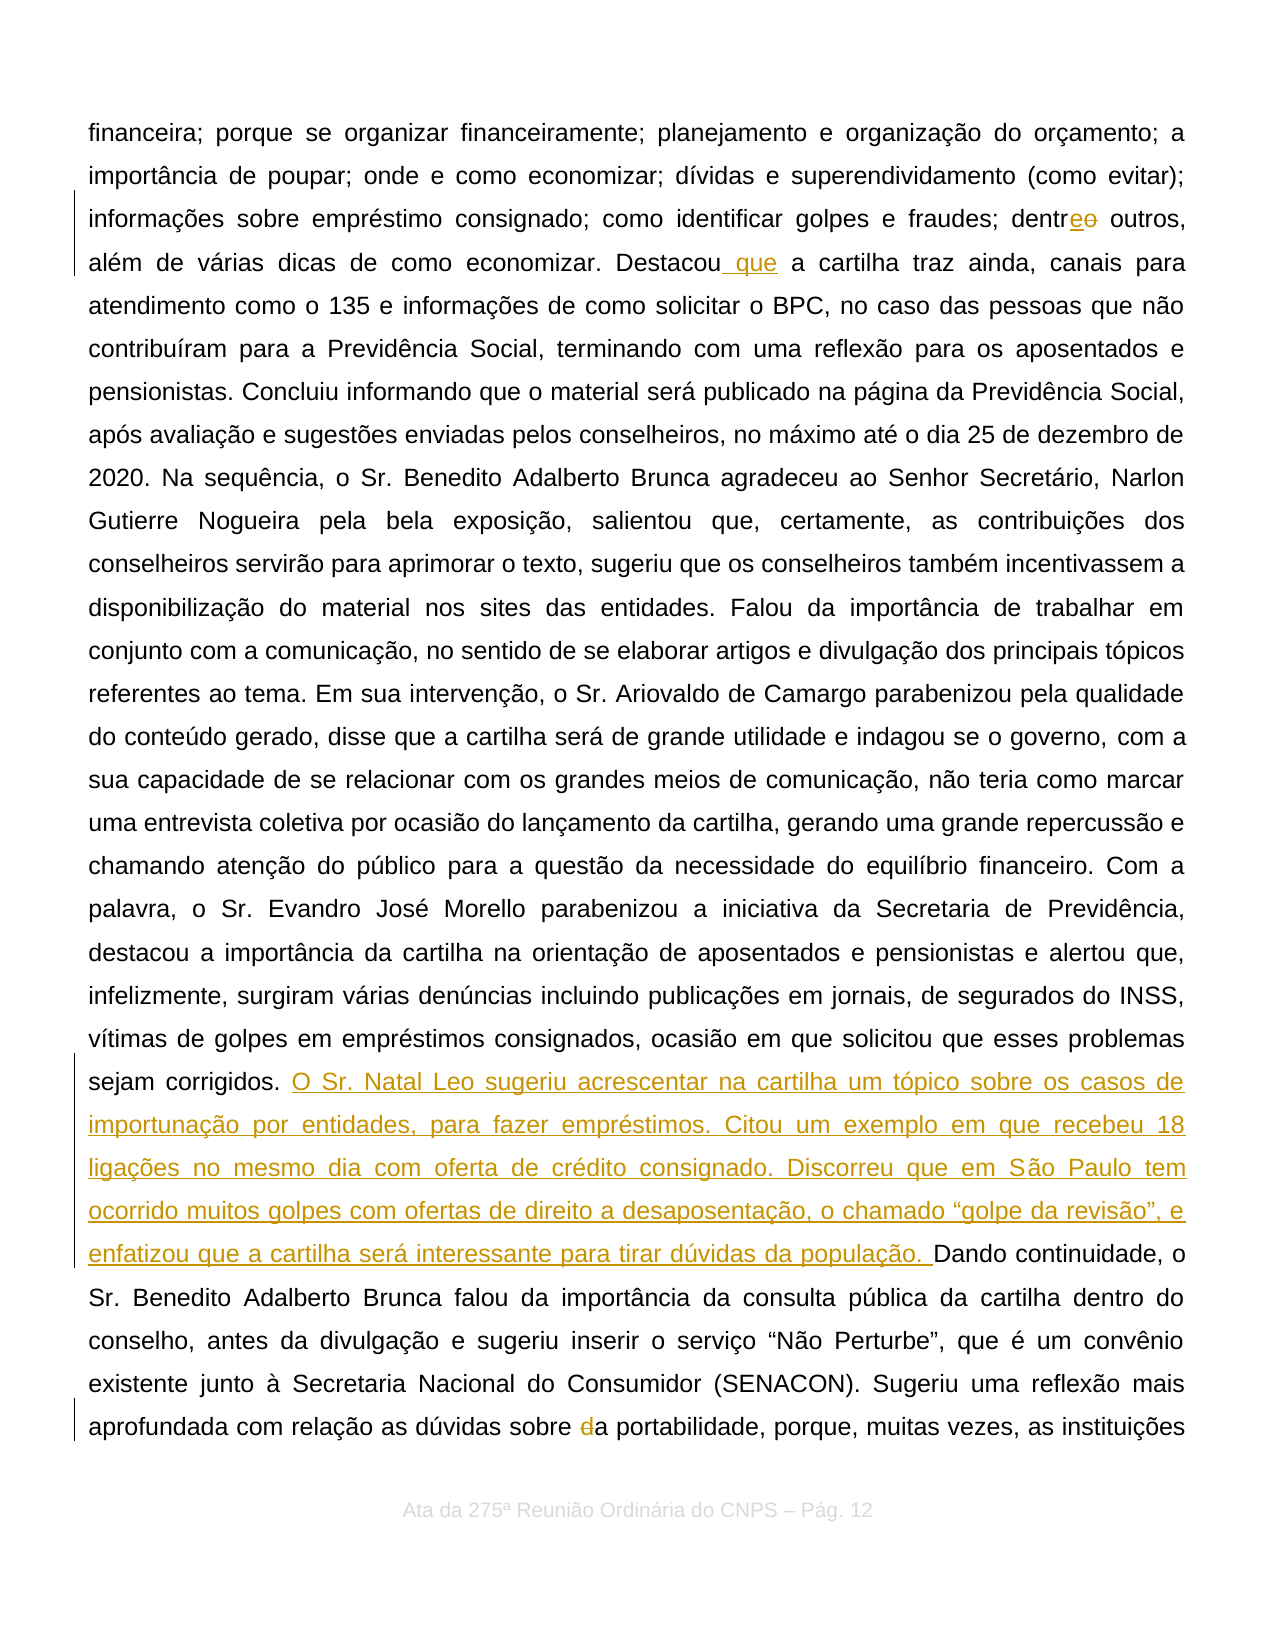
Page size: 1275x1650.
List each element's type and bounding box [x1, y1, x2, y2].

text [87, 118, 1186, 1441]
